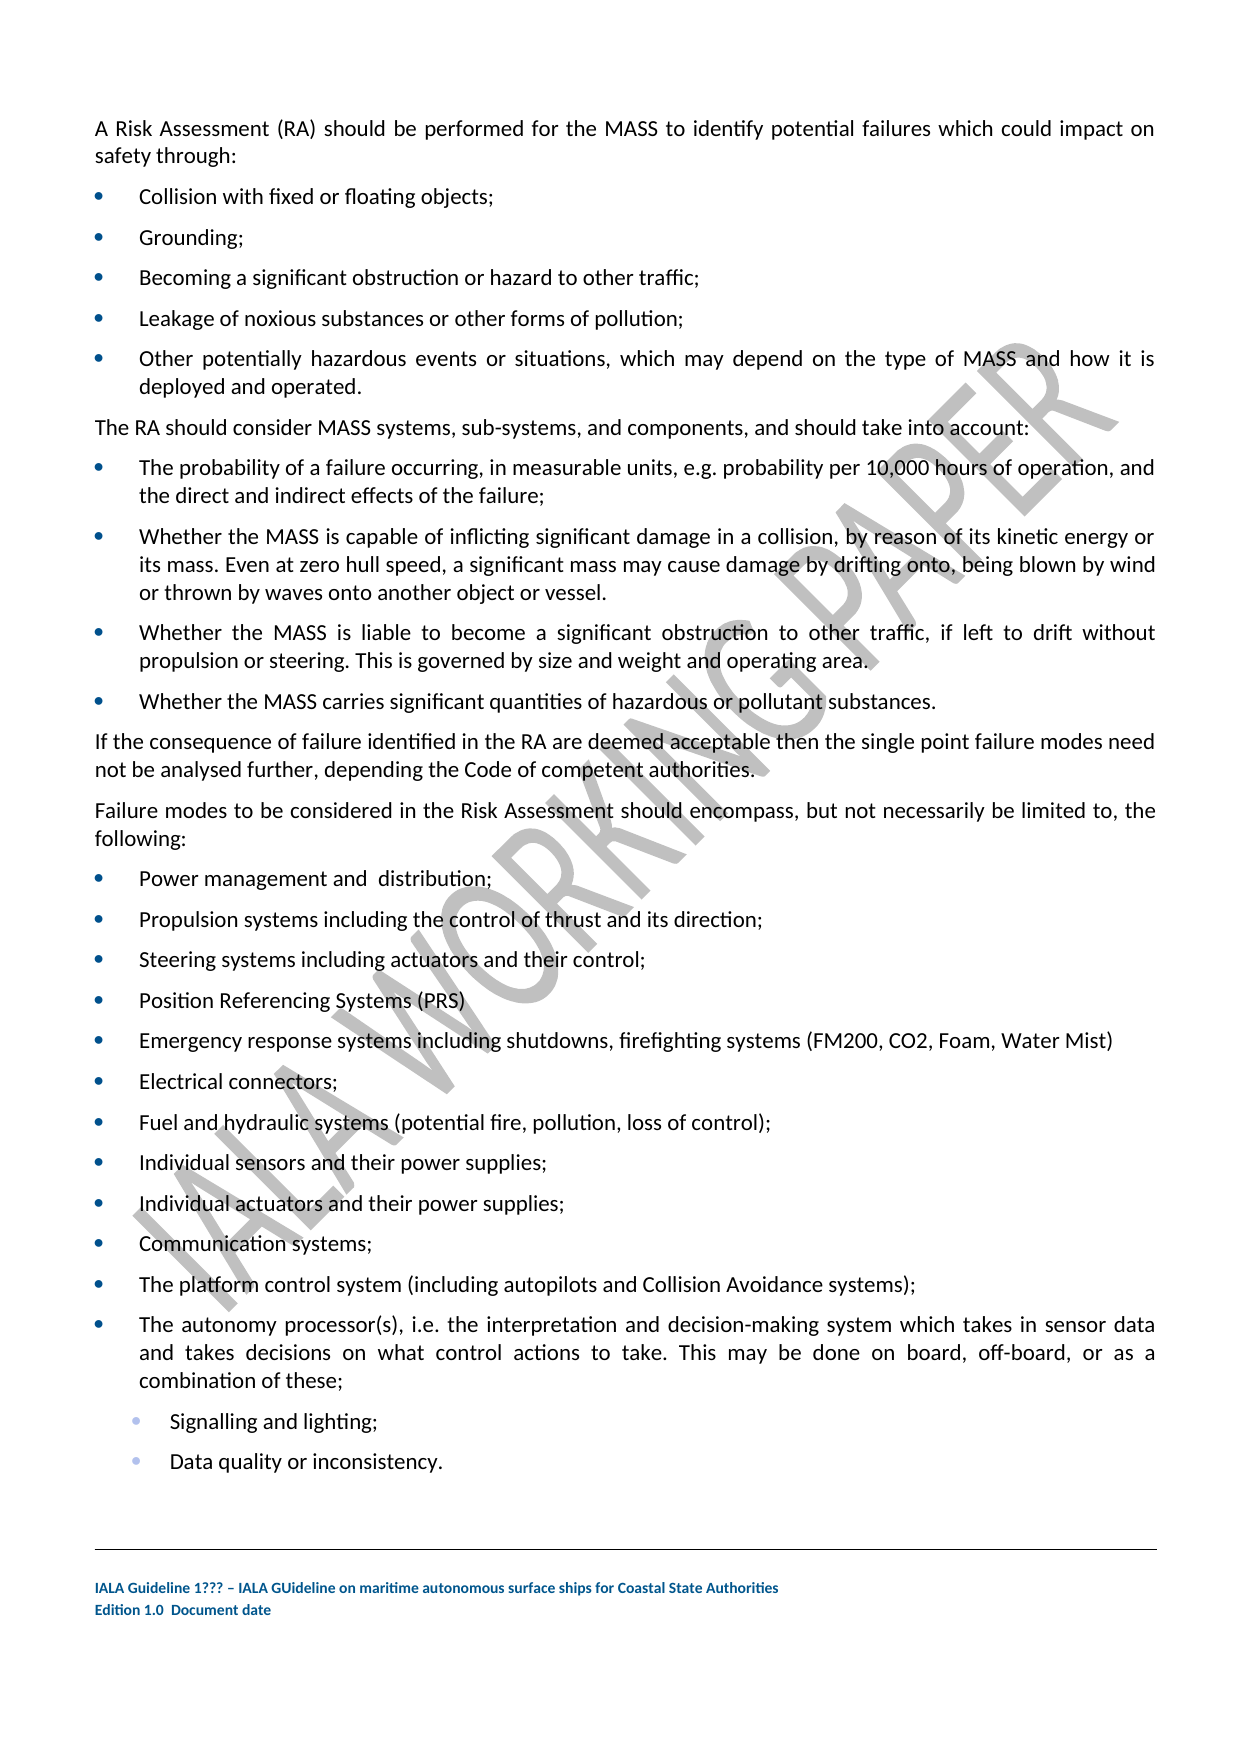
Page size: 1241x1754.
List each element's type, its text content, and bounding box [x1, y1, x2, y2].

list Other potentially hazardous events or situations, which may depend on the type of MASS and how it is deployed and operated. [94, 344, 1157, 400]
list The probability of a failure occurring, in measurable units, e.g. probability per 10,000 hours of operation, and the direct and indirect effects of the failure; [94, 453, 1157, 509]
list Data quality or inconsistency. [132, 1447, 1157, 1475]
list Individual actuators and their power supplies; [94, 1189, 1157, 1217]
list Propulsion systems including the control of thrust and its direction; [94, 905, 1157, 933]
list Individual sensors and their power supplies; [94, 1148, 1157, 1176]
list Electrical connectors; [94, 1067, 1157, 1095]
list Whether the MASS is capable of inflicting significant damage in a collision, by reason of its kinetic energy or its mass. Even at zero hull speed, a significant mass may cause damage by drifting onto, being blown by wind or thrown by waves onto another object or vessel. [94, 522, 1157, 606]
list Communication systems; [94, 1229, 1157, 1257]
text If the consequence of failure identified in the RA are deemed acceptable then the single point failure modes need not be analysed further, depending the Code of competent authorities. [94, 727, 1157, 783]
list Power management and distribution; [94, 864, 1157, 893]
list The platform control system (including autopilots and Collision Avoidance systems); [94, 1270, 1157, 1298]
text A Risk Assessment (RA) should be performed for the MASS to identify potential failures which could impact on safety through: [94, 114, 1157, 170]
text The RA should consider MASS systems, sub-systems, and components, and should take into account: [94, 413, 1157, 441]
list Whether the MASS is liable to become a significant obstruction to other traffic, if left to drift without propulsion or steering. This is governed by size and weight and operating area. [94, 618, 1157, 674]
list Position Referencing Systems (PRS) [94, 986, 1157, 1014]
list Fuel and hydraulic systems (potential fire, pollution, loss of control); [94, 1108, 1157, 1136]
list Whether the MASS carries significant quantities of hazardous or pollutant substances. [94, 687, 1157, 715]
list Signalling and lighting; [132, 1407, 1157, 1435]
text Failure modes to be considered in the Risk Assessment should encompass, but not necessarily be limited to, the following: [94, 796, 1157, 852]
list Steering systems including actuators and their control; [94, 946, 1157, 974]
list Collision with fixed or floating objects; [94, 182, 1157, 210]
list Becoming a significant obstruction or hazard to other traffic; [94, 263, 1157, 291]
list Leakage of noxious substances or other forms of pollution; [94, 304, 1157, 332]
list Emergency response systems including shutdowns, firefighting systems (FM200, CO2, Foam, Water Mist) [94, 1027, 1157, 1055]
list The autonomy processor(s), i.e. the interpretation and decision-making system which takes in sensor data and takes decisions on what control actions to take. This may be done on board, off-board, or as a combination of these; [94, 1310, 1157, 1394]
list Grounding; [94, 223, 1157, 251]
